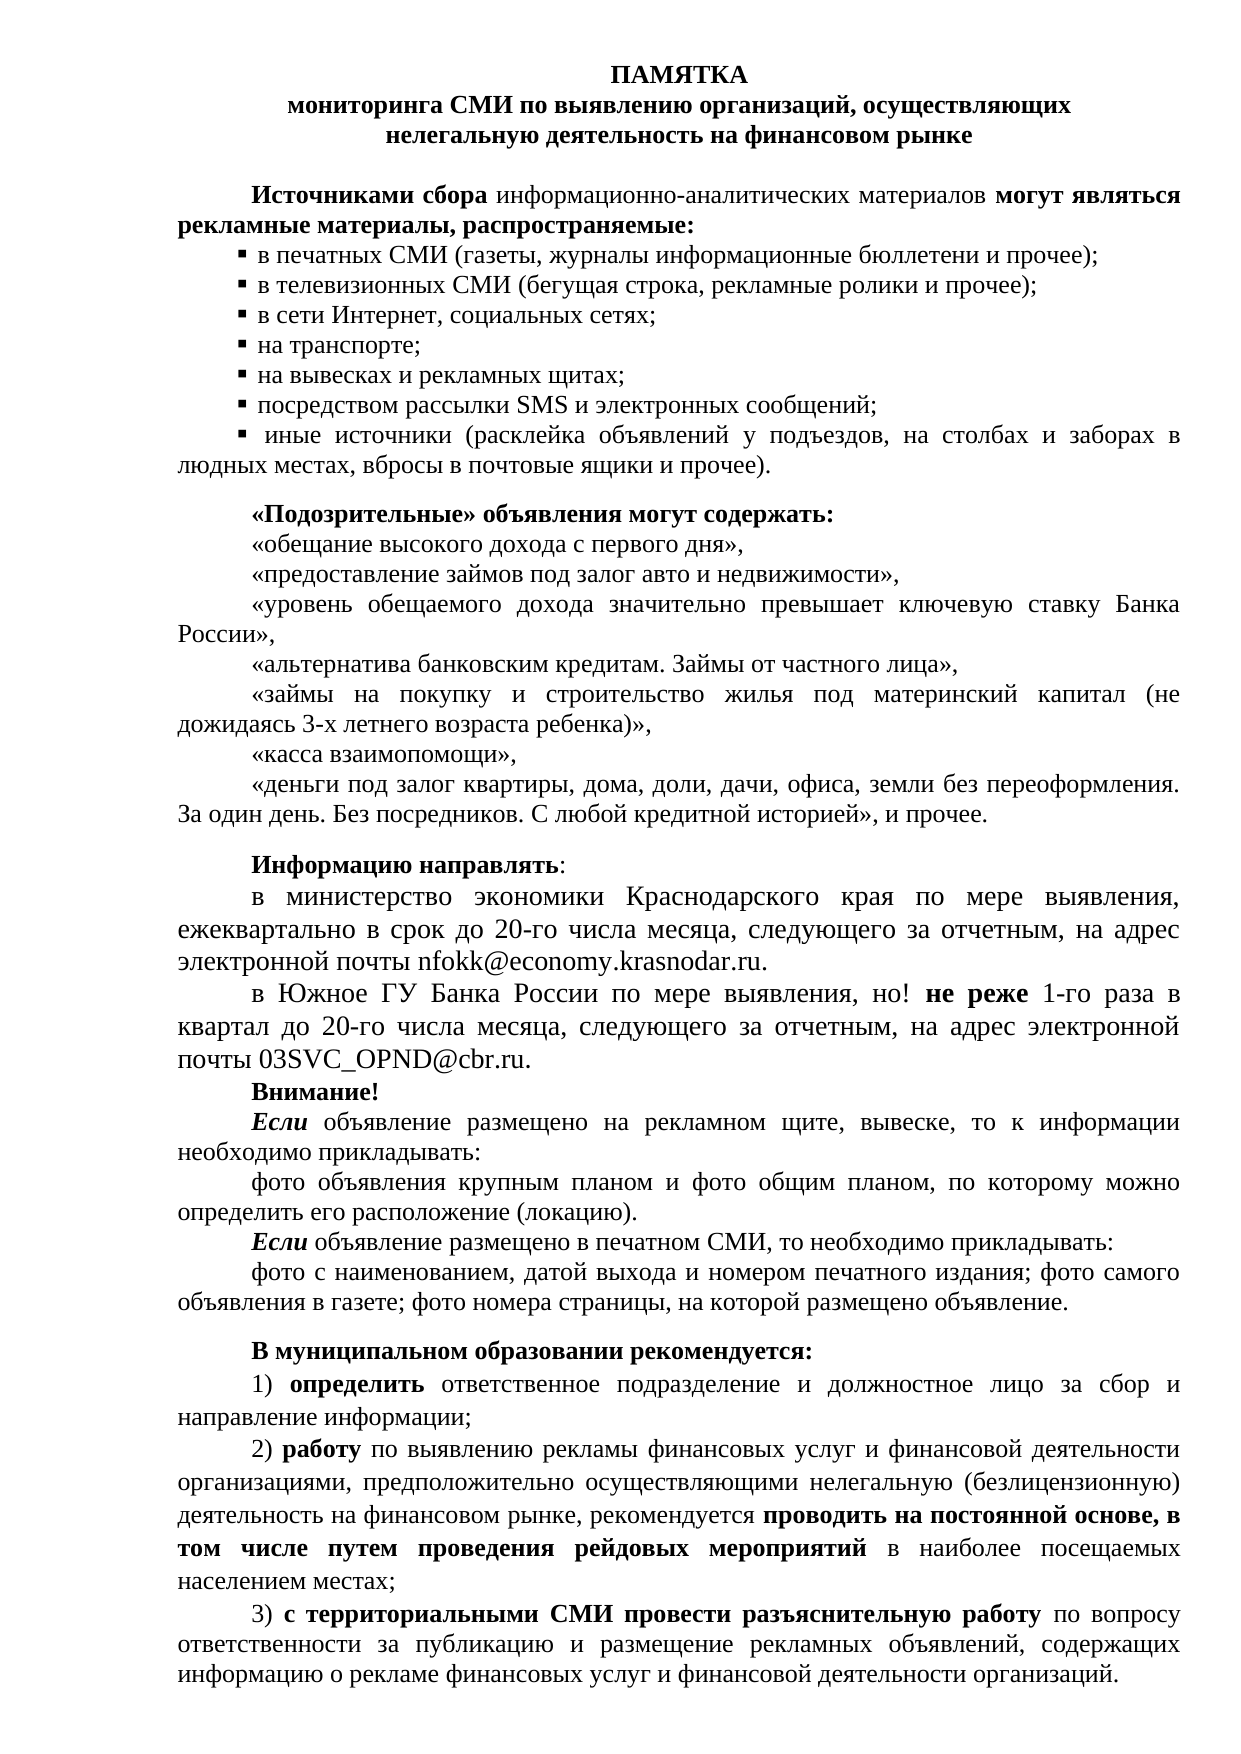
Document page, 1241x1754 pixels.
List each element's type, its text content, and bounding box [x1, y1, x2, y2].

list Источниками сбора информационно-аналитических материалов могут являться рекламные материалы, распространяемые: [177, 179, 1181, 239]
list определить ответственное подразделение и должностное лицо за сбор и направление информации; [177, 1368, 1181, 1431]
list в телевизионных СМИ (бегущая строка, рекламные ролики и прочее); [177, 269, 1181, 299]
list «обещание высокого дохода с первого дня», [177, 528, 1181, 558]
list иные источники (расклейка объявлений у подъездов, на столбах и заборах в людных местах, вбросы в почтовые ящики и прочее). [177, 419, 1181, 479]
list «предоставление займов под залог авто и недвижимости», [177, 558, 1181, 588]
list посредством рассылки SMS и электронных сообщений; [177, 389, 1181, 419]
list Внимание! [177, 1076, 1181, 1106]
list «альтернатива банковским кредитам. Займы от частного лица», [177, 648, 1181, 678]
list Информацию направлять: [177, 849, 1181, 879]
list в сети Интернет, социальных сетях; [177, 299, 1181, 329]
text нелегальную деятельность на финансовом рынке [177, 119, 1181, 149]
text в министерство экономики Краснодарского края по мере выявления, ежеквартально в срок до 20-го числа месяца, следующего за отчетным, на адрес электронной почты nfokk@economy.krasnodar.ru. [177, 879, 1181, 976]
list В муниципальном образовании рекомендуется: [177, 1335, 1181, 1365]
list «уровень обещаемого дохода значительно превышает ключевую ставку Банка России», [177, 588, 1181, 648]
list 3) с территориальными СМИ провести разъяснительную работу по вопросу ответственности за публикацию и размещение рекламных объявлений, содержащих информацию о рекламе финансовых услуг и финансовой деятельности организаций. [177, 1598, 1181, 1688]
list Если объявление размещено в печатном СМИ, то необходимо прикладывать: [177, 1226, 1181, 1256]
list фото объявления крупным планом и фото общим планом, по которому можно определить его расположение (локацию). [177, 1166, 1181, 1226]
text мониторинга СМИ по выявлению организаций, осуществляющих [177, 89, 1181, 119]
list в печатных СМИ (газеты, журналы информационные бюллетени и прочее); [177, 239, 1181, 269]
list фото с наименованием, датой выхода и номером печатного издания; фото самого объявления в газете; фото номера страницы, на которой размещено объявление. [177, 1256, 1181, 1316]
text ПАМЯТКА [177, 59, 1181, 89]
list работу по выявлению рекламы финансовых услуг и финансовой деятельности организациями, предположительно осуществляющими нелегальную (безлицензионную) деятельность на финансовом рынке, рекомендуется проводить на постоянной основе, в том числе путем проведения рейдовых мероприятий в наиболее посещаемых населением местах; [177, 1433, 1181, 1595]
list «Подозрительные» объявления могут содержать: [177, 498, 1181, 528]
list на вывесках и рекламных щитах; [177, 359, 1181, 389]
list «касса взаимопомощи», [177, 738, 1181, 768]
list на транспорте; [177, 329, 1181, 359]
list «займы на покупку и строительство жилья под материнский капитал (не дожидаясь 3-х летнего возраста ребенка)», [177, 678, 1181, 738]
list в Южное ГУ Банка России по мере выявления, но! не реже 1-го раза в квартал до 20-го числа месяца, следующего за отчетным, на адрес электронной почты 03SVC_OPND@cbr.ru. [177, 976, 1181, 1076]
list «деньги под залог квартиры, дома, доли, дачи, офиса, земли без переоформления. За один день. Без посредников. С любой кредитной историей», и прочее. [177, 768, 1181, 828]
list Если объявление размещено на рекламном щите, вывеске, то к информации необходимо прикладывать: [177, 1106, 1181, 1166]
